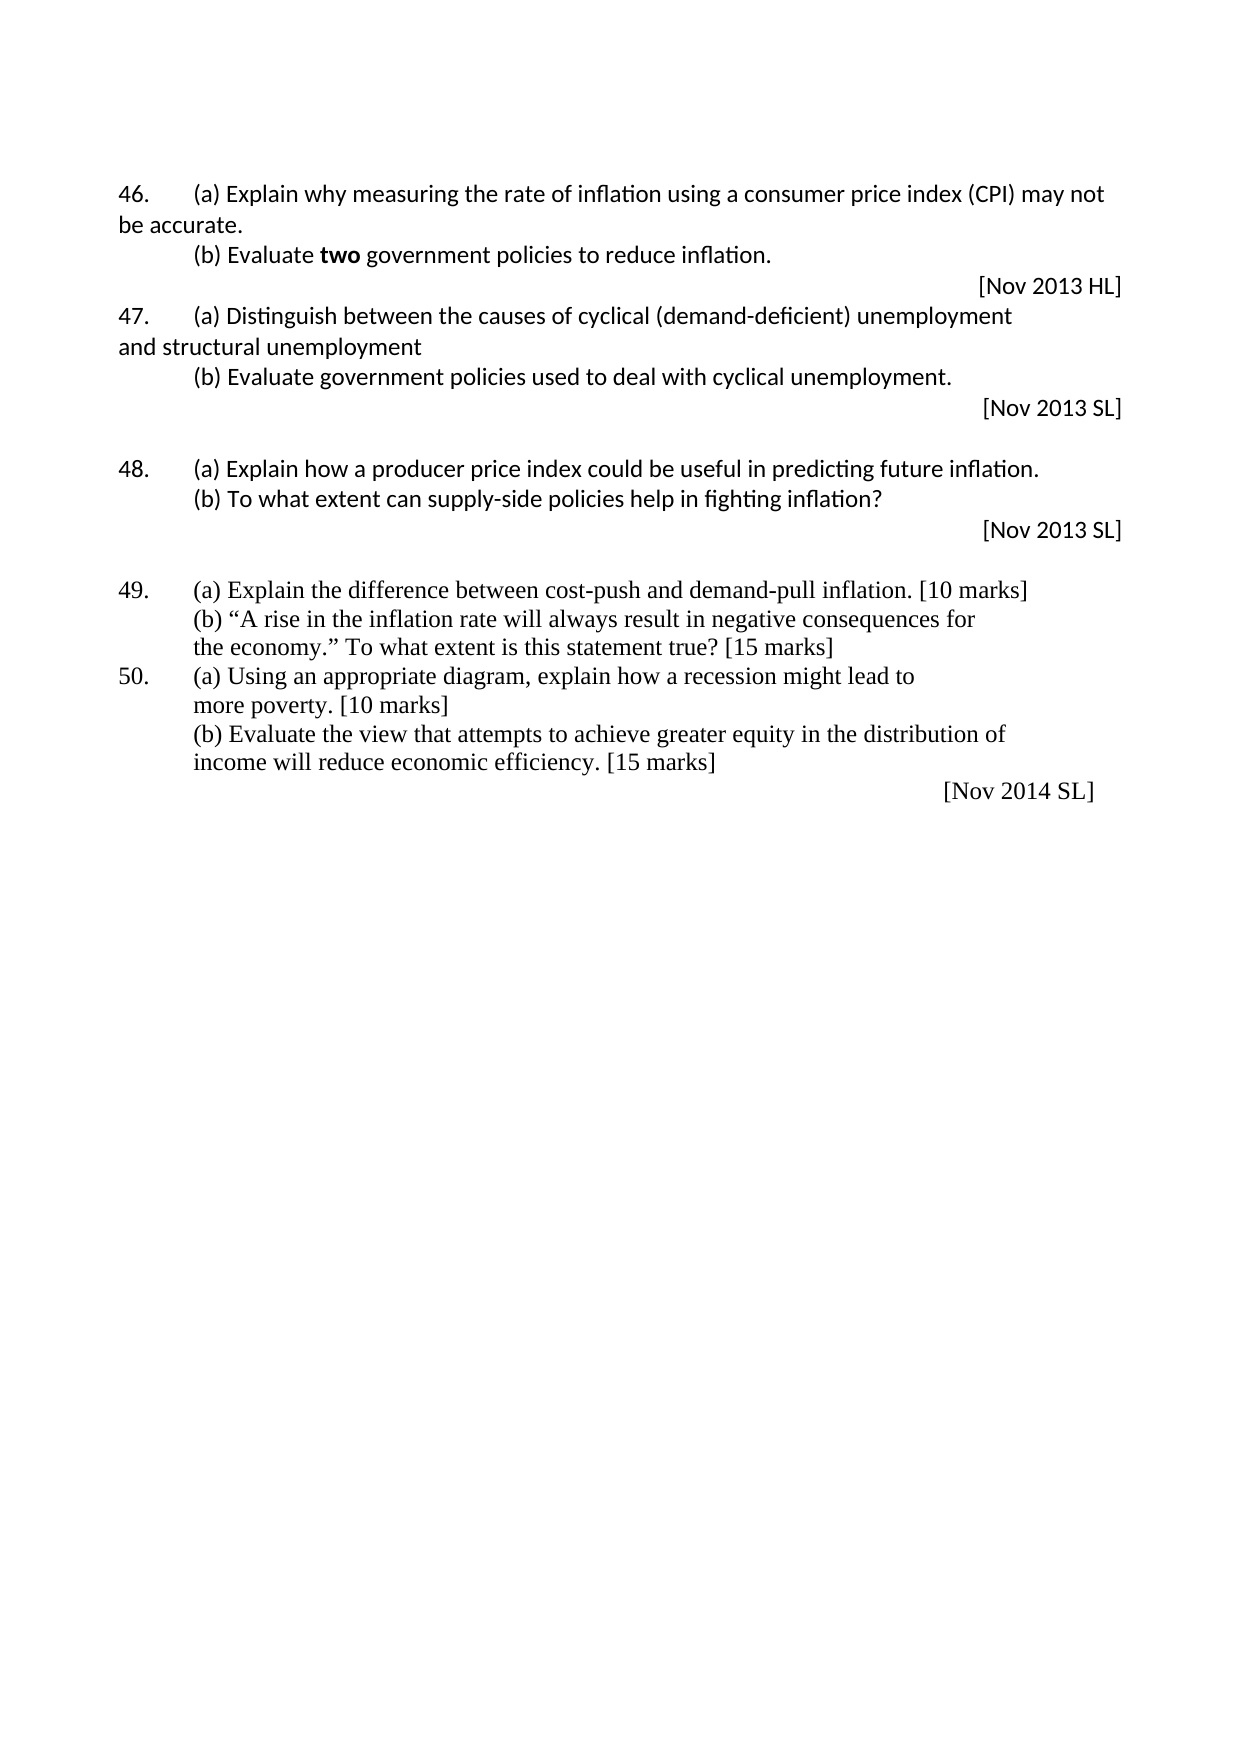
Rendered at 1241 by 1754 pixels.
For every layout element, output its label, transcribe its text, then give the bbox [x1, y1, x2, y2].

text [Nov 2014 SL] [118, 776, 1122, 805]
text 50. (a) Using an appropriate diagram, explain how a recession might lead to [118, 661, 1122, 690]
text more poverty. [10 marks] [118, 690, 1122, 719]
text [Nov 2013 SL] [118, 514, 1122, 544]
text the economy.” To what extent is this statement true? [15 marks] [118, 632, 1122, 661]
text 46. (a) Explain why measuring the rate of inflation using a consumer price index (CPI) may not be accurate. [118, 178, 1122, 239]
text [Nov 2013 HL] [118, 270, 1122, 300]
text (b) Evaluate government policies used to deal with cyclical unemployment. [118, 361, 1122, 392]
text (b) Evaluate the view that attempts to achieve greater equity in the distribution of [118, 719, 1122, 747]
text (b) Evaluate two government policies to reduce inflation. [118, 239, 1122, 270]
text 48. (a) Explain how a producer price index could be useful in predicting future inflation. [118, 453, 1122, 483]
text 49. (a) Explain the difference between cost-push and demand-pull inflation. [10 marks] [118, 575, 1122, 604]
text income will reduce economic efficiency. [15 marks] [118, 747, 1122, 776]
text 47. (a) Distinguish between the causes of cyclical (demand-deficient) unemployment [118, 300, 1122, 331]
text [Nov 2013 SL] [118, 392, 1122, 422]
text (b) “A rise in the inflation rate will always result in negative consequences for [118, 604, 1122, 632]
text (b) To what extent can supply-side policies help in fighting inflation? [118, 483, 1122, 514]
text and structural unemployment [118, 331, 1122, 361]
